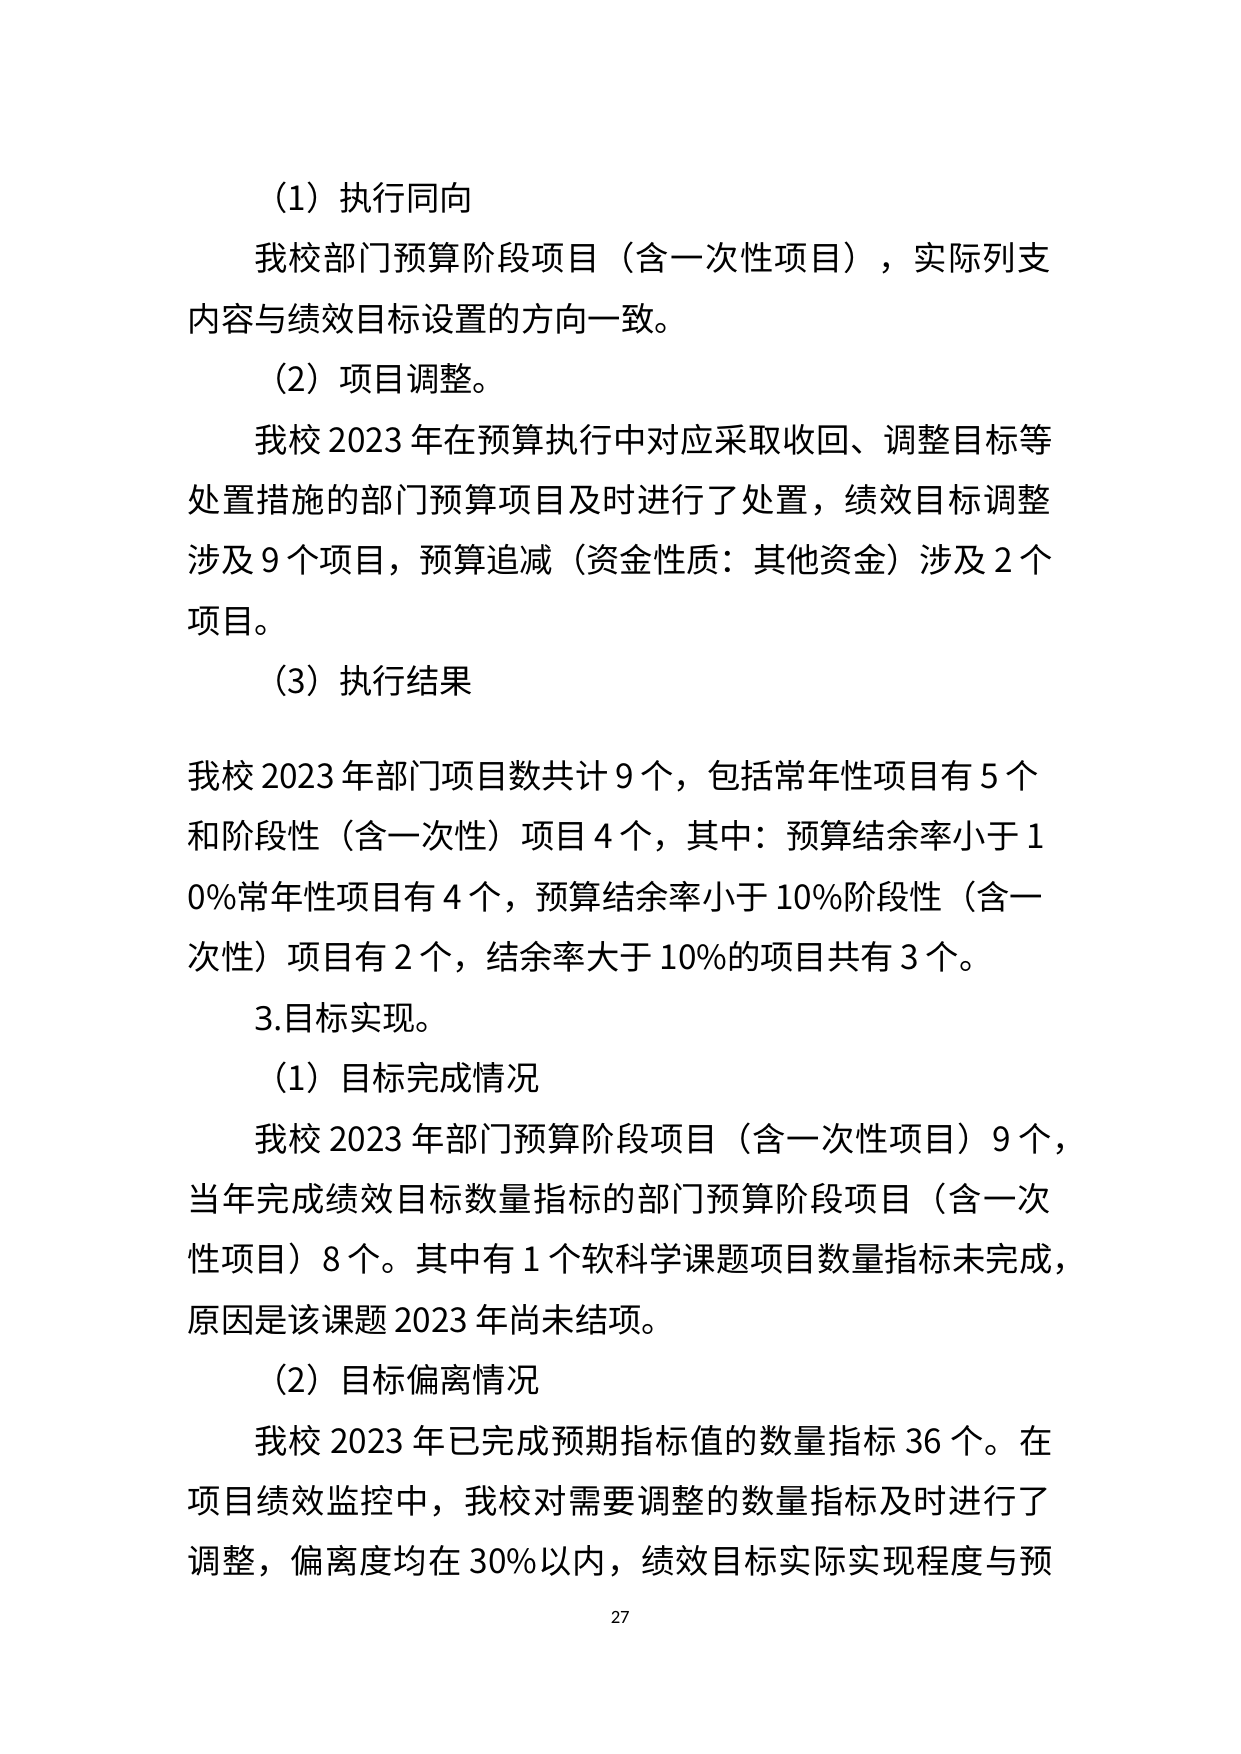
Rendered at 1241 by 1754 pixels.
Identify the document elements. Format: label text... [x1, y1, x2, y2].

text 我校2023年在预算执行中对应采取收回、调整目标等处置措施的部门预算项目及时进行了处置，绩效目标调整涉及9个项目，预算追减（资金性质：其他资金）涉及2个项目。 [187, 404, 1053, 645]
text （2）目标偏离情况 [187, 1344, 1053, 1405]
text 3.目标实现。 [187, 982, 1053, 1042]
text （1）目标完成情况 [187, 1042, 1053, 1103]
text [187, 1405, 1053, 1586]
text （3）执行结果 [187, 645, 1053, 706]
text 我校2023年部门项目数共计9个，包括常年性项目有5个和阶段性（含一次性）项目4个，其中：预算结余率小于10%常年性项目有4个，预算结余率小于10%阶段性（含一次性）项目有2个，结余率大于10%的项目共有3个。 [187, 740, 1053, 982]
text 我校部门预算阶段项目（含一次性项目），实际列支内容与绩效目标设置的方向一致。 [187, 222, 1053, 343]
text （2）项目调整。 [187, 343, 1053, 404]
text （1）执行同向 [187, 162, 1053, 222]
text 我校2023年部门预算阶段项目（含一次性项目）9个，当年完成绩效目标数量指标的部门预算阶段项目（含一次性项目）8个。其中有1个软科学课题项目数量指标未完成，原因是该课题2023年尚未结项。 [187, 1103, 1053, 1344]
